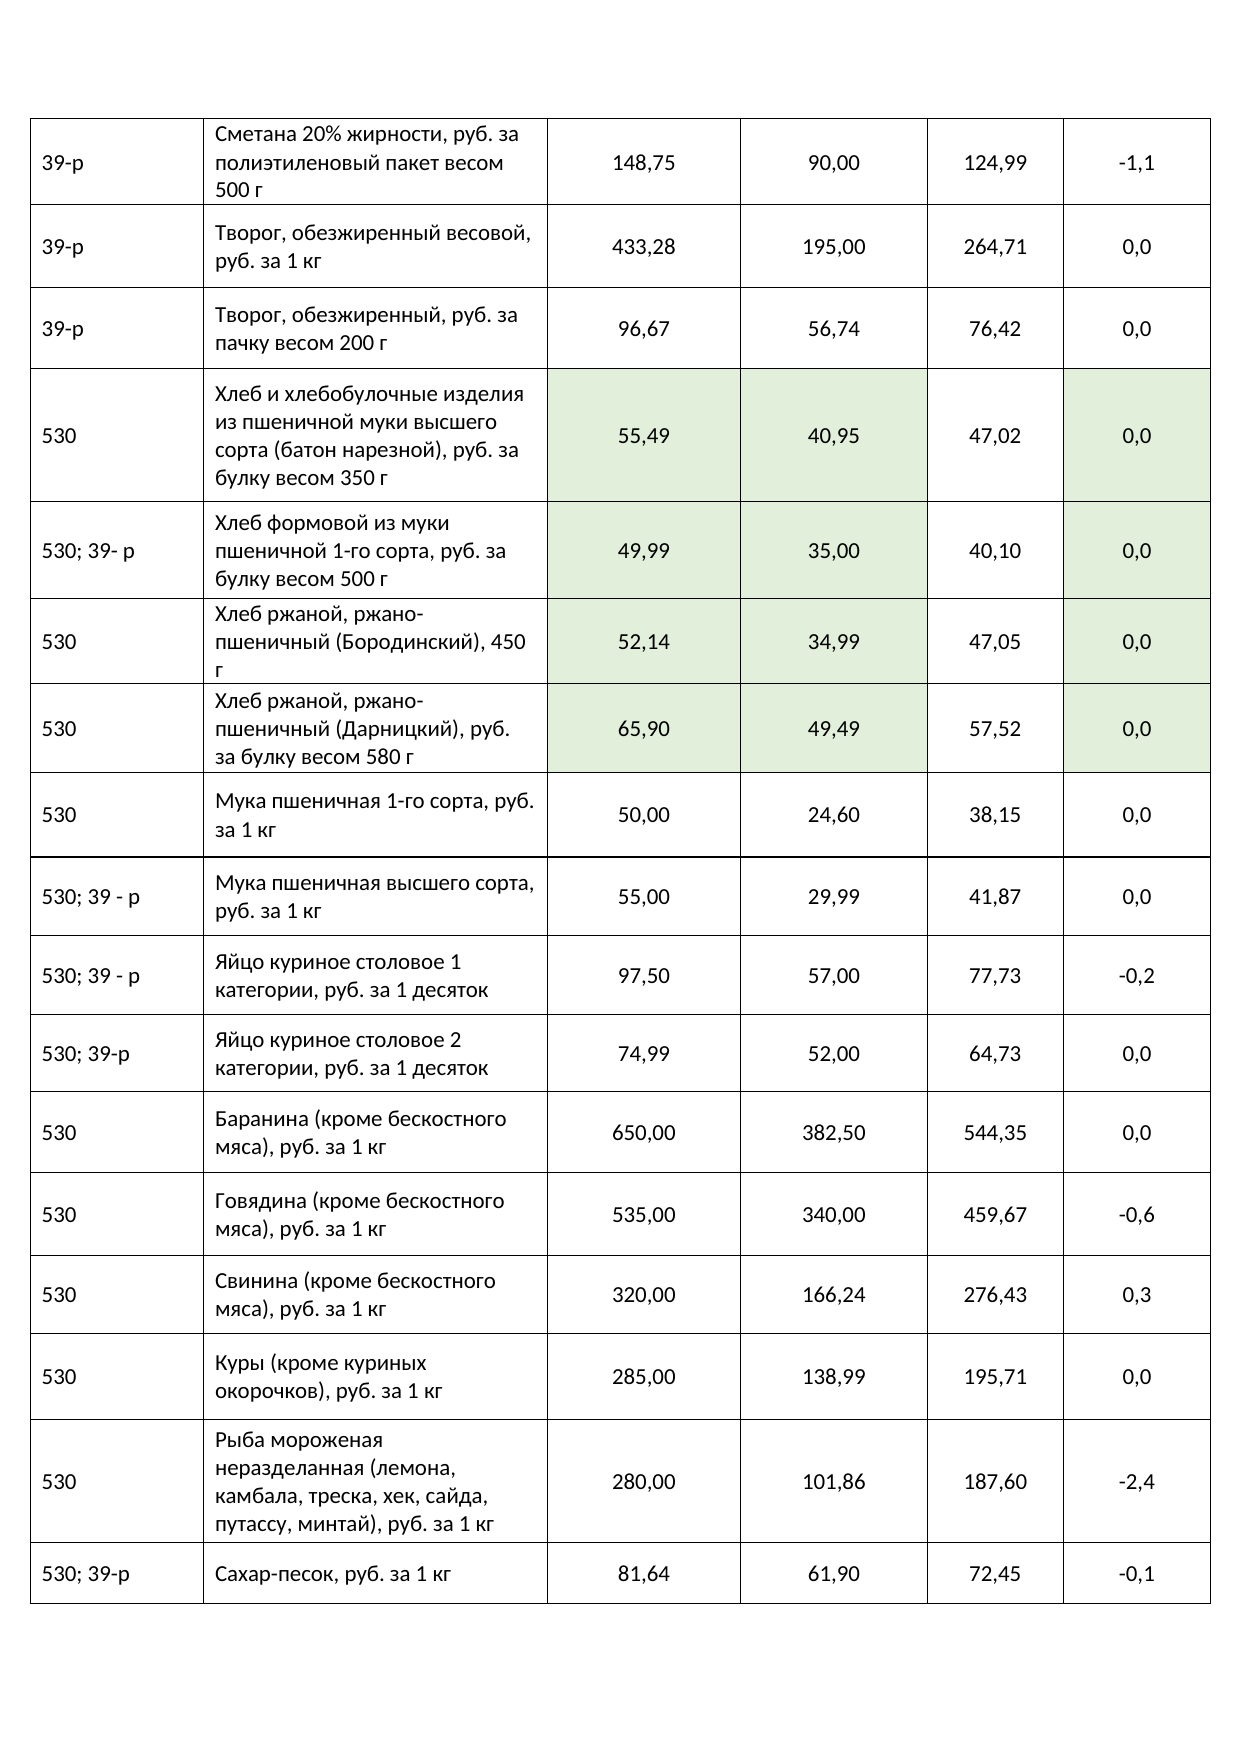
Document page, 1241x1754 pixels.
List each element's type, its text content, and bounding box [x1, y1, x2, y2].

table_cell 530; 39- р [31, 502, 203, 598]
table_cell 124,99 [928, 119, 1063, 204]
table_cell 64,73 [928, 1015, 1063, 1091]
table_cell 340,00 [741, 1173, 927, 1255]
table_cell 39-р [31, 119, 203, 204]
table_cell 90,00 [741, 119, 927, 204]
table_cell 61,90 [741, 1543, 927, 1603]
table_cell Хлеб формовой из муки пшеничной 1-го сорта, руб. за булку весом 500 г [204, 502, 547, 598]
table_cell -1,1 [1064, 119, 1210, 204]
table_cell -0,1 [1064, 1543, 1210, 1603]
table_cell 0,0 [1064, 599, 1210, 683]
table_cell 101,86 [741, 1420, 927, 1542]
table_cell 320,00 [548, 1256, 740, 1333]
table_cell 76,42 [928, 288, 1063, 368]
table_cell 530 [31, 369, 203, 501]
table_cell 280,00 [548, 1420, 740, 1542]
table_cell 285,00 [548, 1334, 740, 1419]
table_cell 40,10 [928, 502, 1063, 598]
table_cell Рыба мороженая неразделанная (лемона, камбала, треска, хек, сайда, путассу, минтай), руб. за 1 кг [204, 1420, 547, 1542]
table_cell 29,99 [741, 858, 927, 934]
table_cell 264,71 [928, 205, 1063, 287]
table_cell 530 [31, 599, 203, 683]
table_cell 0,0 [1064, 1015, 1210, 1091]
table_cell 530 [31, 1334, 203, 1419]
table_cell 24,60 [741, 773, 927, 856]
table_cell 81,64 [548, 1543, 740, 1603]
table_cell 55,00 [548, 858, 740, 934]
table_cell Яйцо куриное столовое 2 категории, руб. за 1 десяток [204, 1015, 547, 1091]
table_cell Мука пшеничная 1-го сорта, руб. за 1 кг [204, 773, 547, 856]
table_cell 530 [31, 684, 203, 772]
table_cell Творог, обезжиренный, руб. за пачку весом 200 г [204, 288, 547, 368]
table_cell Сметана 20% жирности, руб. за полиэтиленовый пакет весом 500 г [204, 119, 547, 204]
table_cell 0,0 [1064, 1334, 1210, 1419]
table_cell Хлеб и хлебобулочные изделия из пшеничной муки высшего сорта (батон нарезной), руб. за булку весом 350 г [204, 369, 547, 501]
table_cell 0,0 [1064, 684, 1210, 772]
table_cell -2,4 [1064, 1420, 1210, 1542]
table_cell 57,00 [741, 936, 927, 1014]
table_cell 148,75 [548, 119, 740, 204]
table_cell 0,0 [1064, 369, 1210, 501]
table_cell Куры (кроме куриных окорочков), руб. за 1 кг [204, 1334, 547, 1419]
table_cell 0,0 [1064, 1092, 1210, 1172]
table_cell Сахар-песок, руб. за 1 кг [204, 1543, 547, 1603]
table_cell 530 [31, 1420, 203, 1542]
table_cell 382,50 [741, 1092, 927, 1172]
table_cell 0,3 [1064, 1256, 1210, 1333]
table_cell 52,14 [548, 599, 740, 683]
table_cell 57,52 [928, 684, 1063, 772]
table_cell 65,90 [548, 684, 740, 772]
table_cell 49,49 [741, 684, 927, 772]
table_cell 35,00 [741, 502, 927, 598]
table_cell 459,67 [928, 1173, 1063, 1255]
table_cell 34,99 [741, 599, 927, 683]
table_cell 530; 39-р [31, 1543, 203, 1603]
table_cell 0,0 [1064, 288, 1210, 368]
table_cell 47,02 [928, 369, 1063, 501]
table_cell 0,0 [1064, 502, 1210, 598]
table_cell 195,71 [928, 1334, 1063, 1419]
table_cell Хлеб ржаной, ржано-пшеничный (Дарницкий), руб. за булку весом 580 г [204, 684, 547, 772]
table_cell 530 [31, 1256, 203, 1333]
table_cell 544,35 [928, 1092, 1063, 1172]
table_cell 77,73 [928, 936, 1063, 1014]
table_cell Творог, обезжиренный весовой, руб. за 1 кг [204, 205, 547, 287]
table_cell Хлеб ржаной, ржано-пшеничный (Бородинский), 450 г [204, 599, 547, 683]
table_cell 39-р [31, 205, 203, 287]
table_cell 40,95 [741, 369, 927, 501]
table_cell 38,15 [928, 773, 1063, 856]
table_cell -0,6 [1064, 1173, 1210, 1255]
table_cell 0,0 [1064, 773, 1210, 856]
table_cell 195,00 [741, 205, 927, 287]
table_cell 166,24 [741, 1256, 927, 1333]
table_cell 530 [31, 1173, 203, 1255]
table_cell 0,0 [1064, 858, 1210, 934]
table_cell Говядина (кроме бескостного мяса), руб. за 1 кг [204, 1173, 547, 1255]
table_cell -0,2 [1064, 936, 1210, 1014]
table_cell 530 [31, 773, 203, 856]
table_cell Свинина (кроме бескостного мяса), руб. за 1 кг [204, 1256, 547, 1333]
table_cell 530; 39 - р [31, 936, 203, 1014]
table_cell 49,99 [548, 502, 740, 598]
table_cell 97,50 [548, 936, 740, 1014]
table_cell Баранина (кроме бескостного мяса), руб. за 1 кг [204, 1092, 547, 1172]
table_cell Мука пшеничная высшего сорта, руб. за 1 кг [204, 858, 547, 934]
table_cell 0,0 [1064, 205, 1210, 287]
table_cell Яйцо куриное столовое 1 категории, руб. за 1 десяток [204, 936, 547, 1014]
table_cell 96,67 [548, 288, 740, 368]
table_cell 530; 39-р [31, 1015, 203, 1091]
table_cell 72,45 [928, 1543, 1063, 1603]
table_cell 530; 39 - р [31, 858, 203, 934]
table_cell 47,05 [928, 599, 1063, 683]
table_cell 138,99 [741, 1334, 927, 1419]
table_cell 56,74 [741, 288, 927, 368]
table_cell 650,00 [548, 1092, 740, 1172]
table_cell 52,00 [741, 1015, 927, 1091]
table_cell 74,99 [548, 1015, 740, 1091]
table_cell 187,60 [928, 1420, 1063, 1542]
table_cell 39-р [31, 288, 203, 368]
table_cell 535,00 [548, 1173, 740, 1255]
table_cell 55,49 [548, 369, 740, 501]
table_cell 530 [31, 1092, 203, 1172]
table_cell 433,28 [548, 205, 740, 287]
table_cell 41,87 [928, 858, 1063, 934]
table_cell 276,43 [928, 1256, 1063, 1333]
table_cell 50,00 [548, 773, 740, 856]
